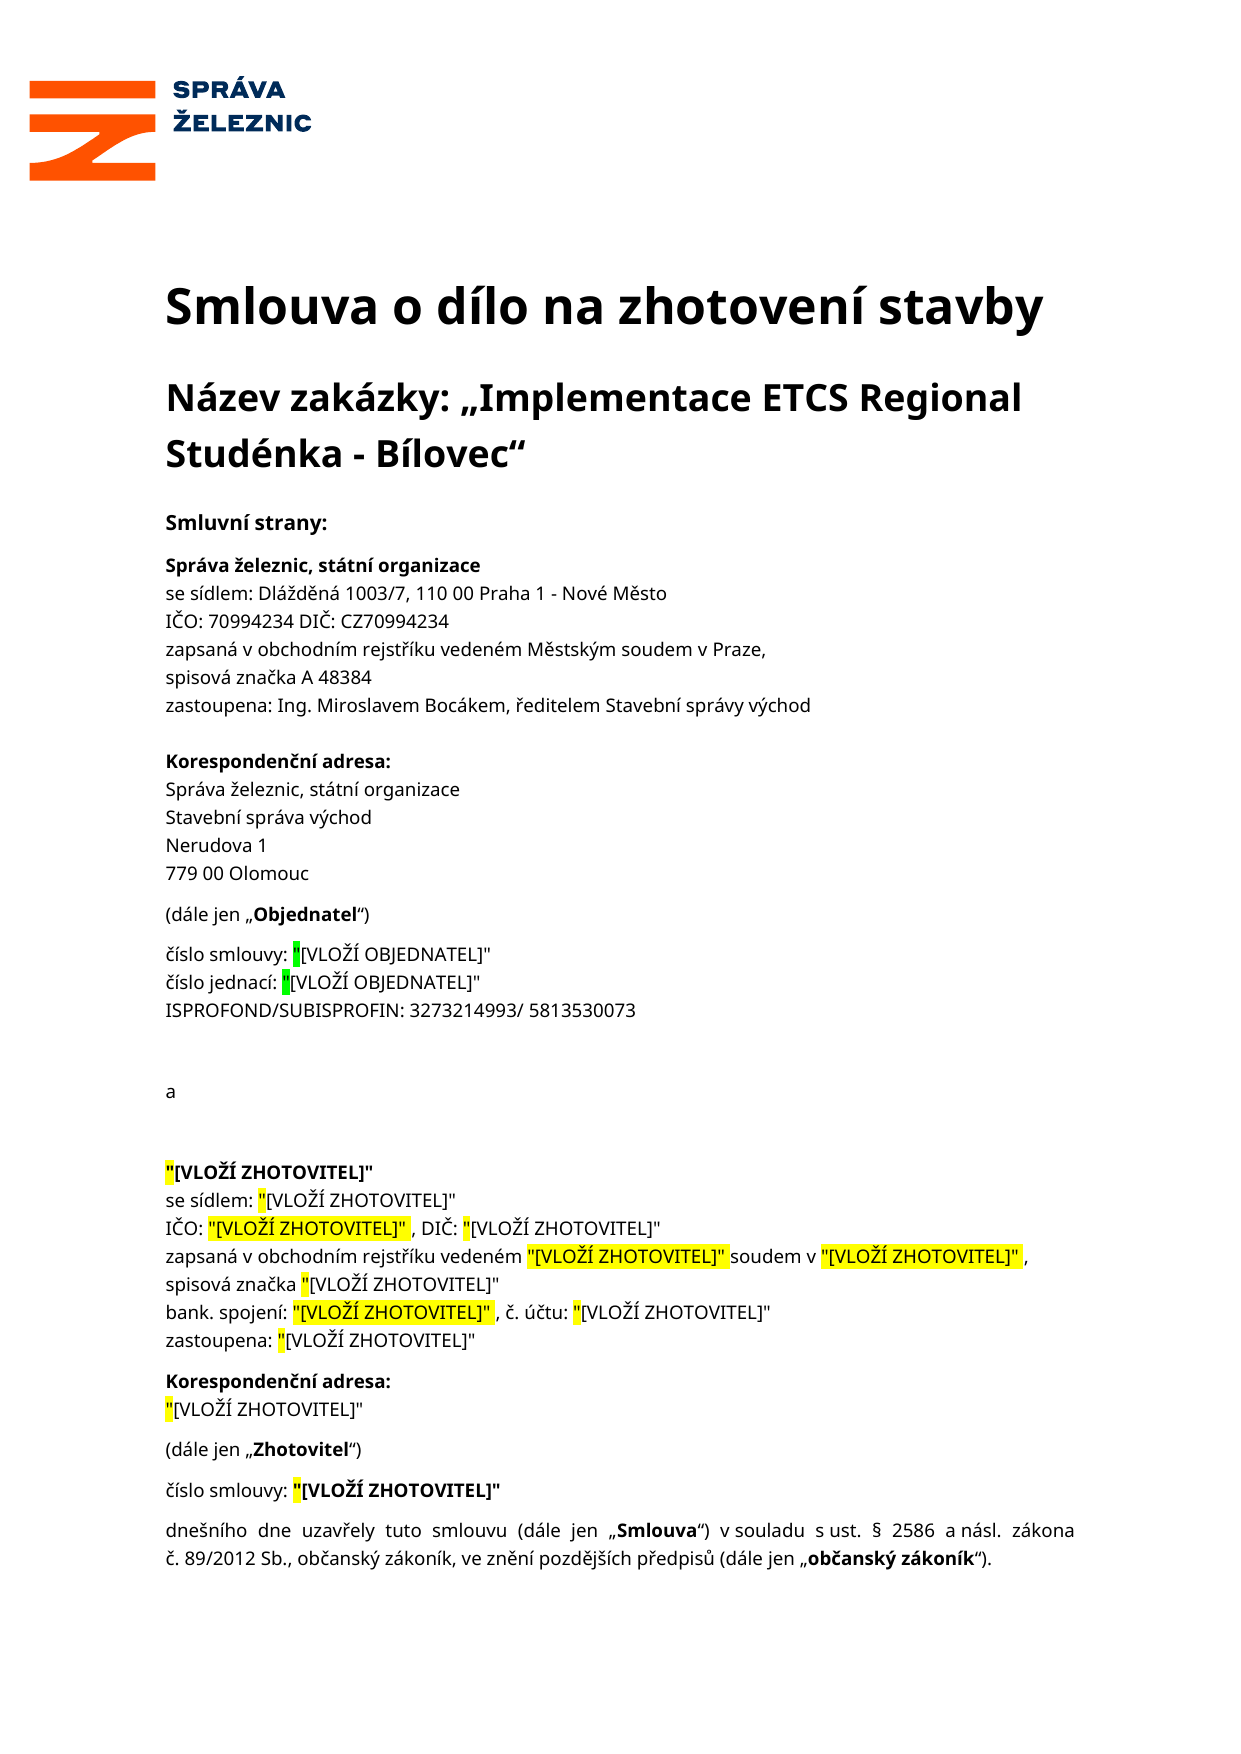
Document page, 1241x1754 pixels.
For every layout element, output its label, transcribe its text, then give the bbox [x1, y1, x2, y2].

text (dále jen „Zhotovitel“) [165, 1437, 1075, 1462]
text Správa železnic, státní organizace [165, 552, 1075, 578]
text číslo smlouvy: [300, 941, 1075, 967]
text Správa železnic, státní organizace [165, 776, 1075, 802]
text zastoupena: [285, 1328, 1075, 1353]
text číslo smlouvy: [165, 1477, 293, 1503]
text spisová značka [309, 1272, 1075, 1297]
text se sídlem: [165, 1187, 1075, 1213]
text číslo jednací: [165, 969, 282, 995]
text Korespondenční adresa: [165, 748, 1075, 774]
text zapsaná v obchodním rejstříku vedeném soudem v , [165, 1243, 1075, 1269]
text zapsaná v obchodním rejstříku vedeném Městským soudem v Praze, [165, 636, 1075, 662]
text spisová značka [165, 1272, 301, 1297]
text spisová značka A 48384 [165, 664, 1075, 690]
text se sídlem: Dlážděná 1003/7, 110 00 Praha 1 - Nové Město [165, 580, 1075, 606]
text Název zakázky: „Implementace ETCS Regional Studénka - Bílovec“ [165, 371, 1075, 478]
text Korespondenční adresa: [165, 1368, 1075, 1394]
text bank. spojení: , č. účtu: [165, 1299, 1075, 1325]
text IČO: , DIČ: [165, 1216, 208, 1241]
text číslo smlouvy: [301, 1477, 1075, 1503]
text IČO: , DIČ: [470, 1216, 1075, 1241]
text dnešního dne uzavřely tuto smlouvu (dále jen „Smlouva“) v souladu s ust. § 2586 a násl. zákona č. 89/2012 Sb., občanský zákoník, ve znění pozdějších předpisů (dále jen „občanský zákoník“). [165, 1518, 1075, 1571]
text Stavební správa východ [165, 804, 1075, 830]
text číslo smlouvy: [165, 941, 293, 967]
text IČO: , DIČ: [411, 1216, 463, 1241]
text ISPROFOND/SUBISPROFIN: 3273214993/ 5813530073 [165, 997, 1075, 1023]
text zastoupena: Ing. Miroslavem Bocákem, ředitelem Stavební správy východ [165, 692, 1075, 718]
text IČO: 70994234 DIČ: CZ70994234 [165, 608, 1075, 634]
text Smluvní strany: [165, 508, 1075, 537]
text a [165, 1078, 1075, 1104]
text zastoupena: [165, 1328, 278, 1353]
text číslo jednací: [290, 969, 1075, 995]
text (dále jen „Objednatel“) [165, 901, 1075, 926]
text Smlouva o dílo na zhotovení stavby [165, 271, 1075, 339]
text Nerudova 1 [165, 832, 1075, 858]
text 779 00 Olomouc [165, 860, 1075, 886]
